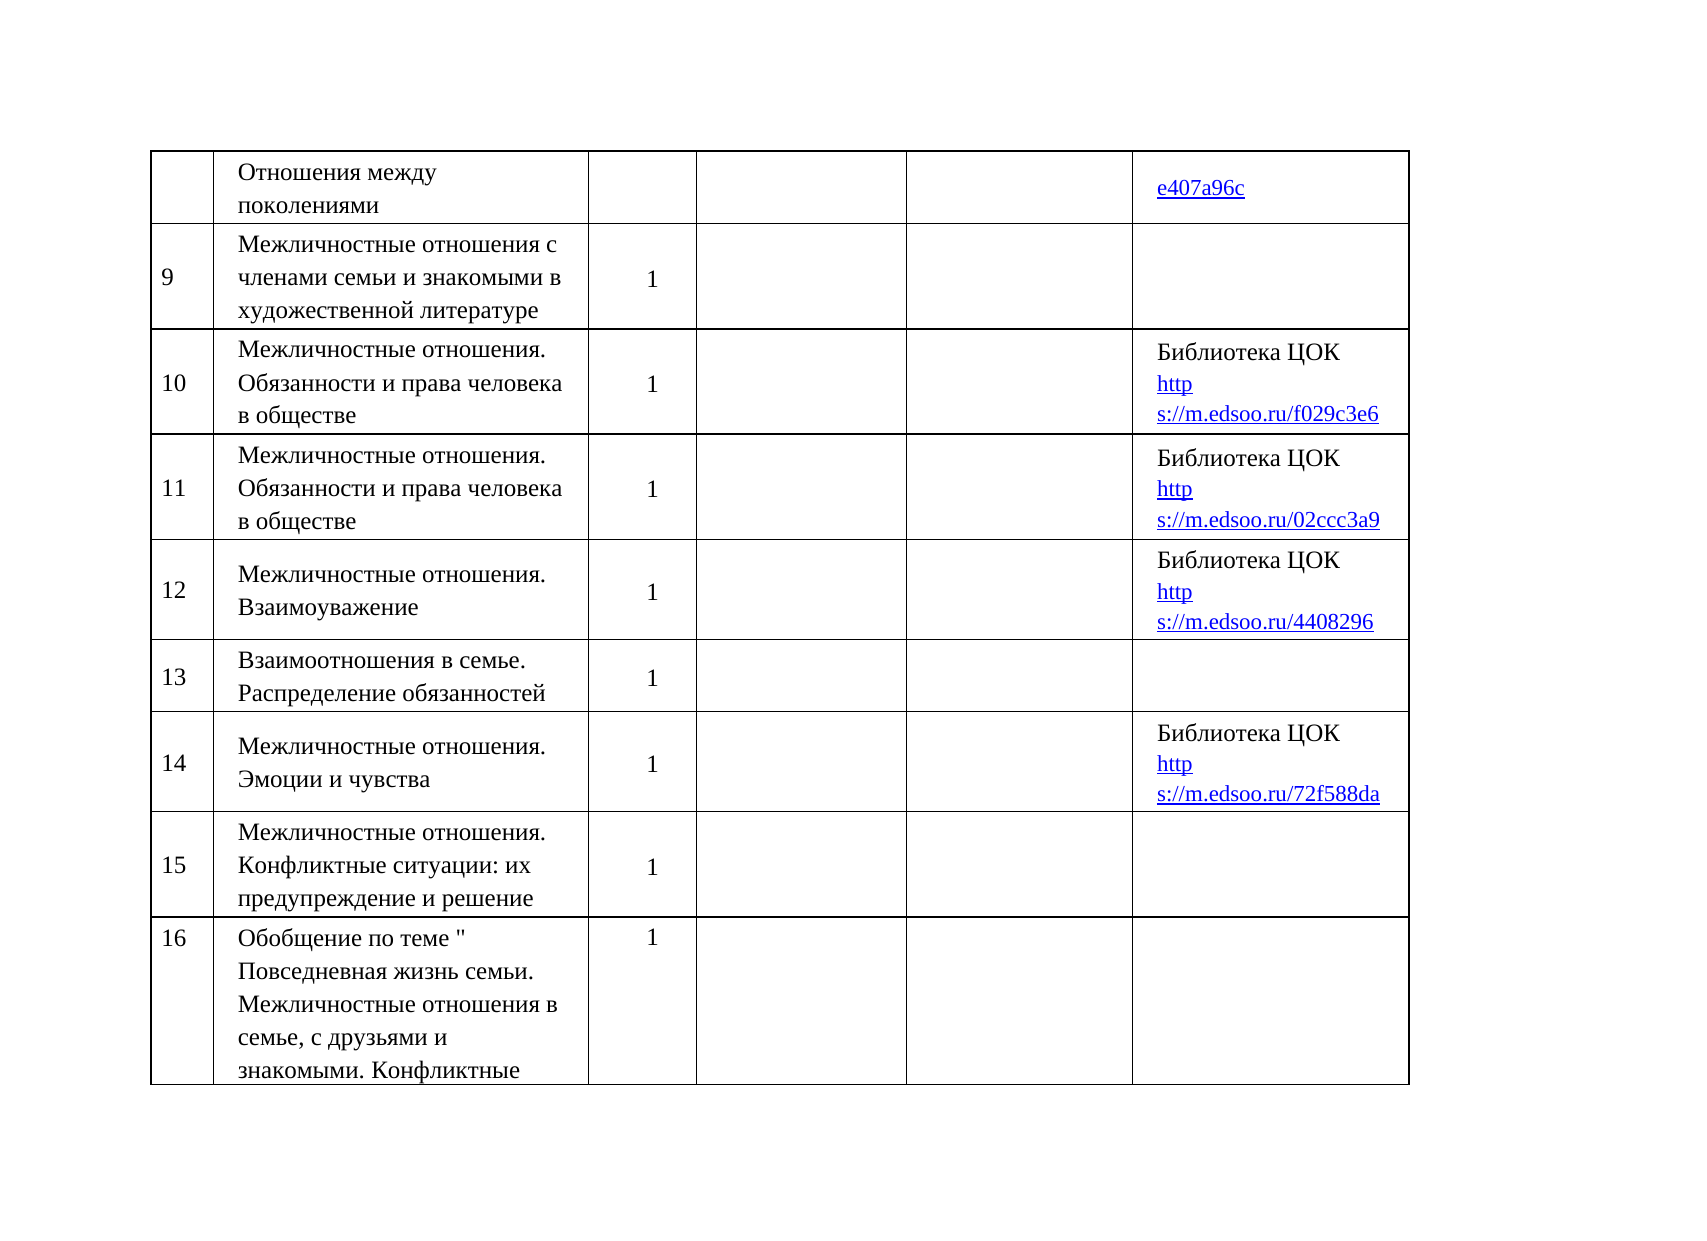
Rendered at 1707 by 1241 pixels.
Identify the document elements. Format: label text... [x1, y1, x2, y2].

table_cell [1133, 224, 1408, 328]
table_cell 14 [152, 712, 213, 811]
table_cell Межличностные отношения. Эмоции и чувства [214, 712, 588, 811]
table_cell [1133, 640, 1408, 711]
table_cell [907, 152, 1132, 222]
table_cell Межличностные отношения. Конфликтные ситуации: их предупреждение и решение [214, 812, 588, 916]
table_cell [1133, 152, 1408, 222]
table_cell 1 [589, 330, 696, 433]
table_cell 1 [589, 152, 696, 222]
table_cell 10 [152, 330, 213, 433]
table_cell [907, 435, 1132, 539]
table_cell [697, 918, 906, 1084]
table_cell 11 [152, 435, 213, 539]
table_cell 9 [152, 224, 213, 328]
table_cell [907, 540, 1132, 638]
table_cell 1 [589, 224, 696, 328]
table_cell [907, 712, 1132, 811]
table_cell [697, 152, 906, 222]
table_cell 1 [589, 712, 696, 811]
table_cell Взаимоотношения в семье. Распределение обязанностей [214, 640, 588, 711]
table_cell Библиотека ЦОК https://m.edsoo.ru/f029c3e6 [1133, 330, 1408, 433]
table_cell [697, 540, 906, 638]
table_cell [907, 812, 1132, 916]
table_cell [214, 918, 588, 1084]
table_cell [697, 712, 906, 811]
table_cell [697, 435, 906, 539]
table_cell [907, 224, 1132, 328]
table_cell Библиотека ЦОК https://m.edsoo.ru/4408296 [1133, 540, 1408, 638]
table_cell 1 [589, 918, 696, 1084]
table_cell Межличностные отношения с членами семьи и знакомыми в художественной литературе [214, 224, 588, 328]
table_cell [697, 812, 906, 916]
table_cell 1 [589, 640, 696, 711]
table_cell 13 [152, 640, 213, 711]
table_cell [697, 224, 906, 328]
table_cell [214, 152, 588, 222]
table_cell Межличностные отношения. Взаимоуважение [214, 540, 588, 638]
table_cell 16 [152, 918, 213, 1084]
table_cell Межличностные отношения. Обязанности и права человека в обществе [214, 330, 588, 433]
table_cell 1 [589, 435, 696, 539]
table_cell [907, 640, 1132, 711]
table_cell [697, 640, 906, 711]
table_cell 12 [152, 540, 213, 638]
table_cell [907, 918, 1132, 1084]
table_cell Библиотека ЦОК https://m.edsoo.ru/02ccc3a9 [1133, 435, 1408, 539]
table_cell [697, 330, 906, 433]
table_cell 1 [589, 540, 696, 638]
table_cell Межличностные отношения. Обязанности и права человека в обществе [214, 435, 588, 539]
table_cell 8 [152, 152, 213, 222]
table_cell [1133, 812, 1408, 916]
table_cell Библиотека ЦОК https://m.edsoo.ru/72f588da [1133, 712, 1408, 811]
table_cell [1133, 918, 1408, 1084]
table_cell [907, 330, 1132, 433]
table_cell 15 [152, 812, 213, 916]
table_cell 1 [589, 812, 696, 916]
